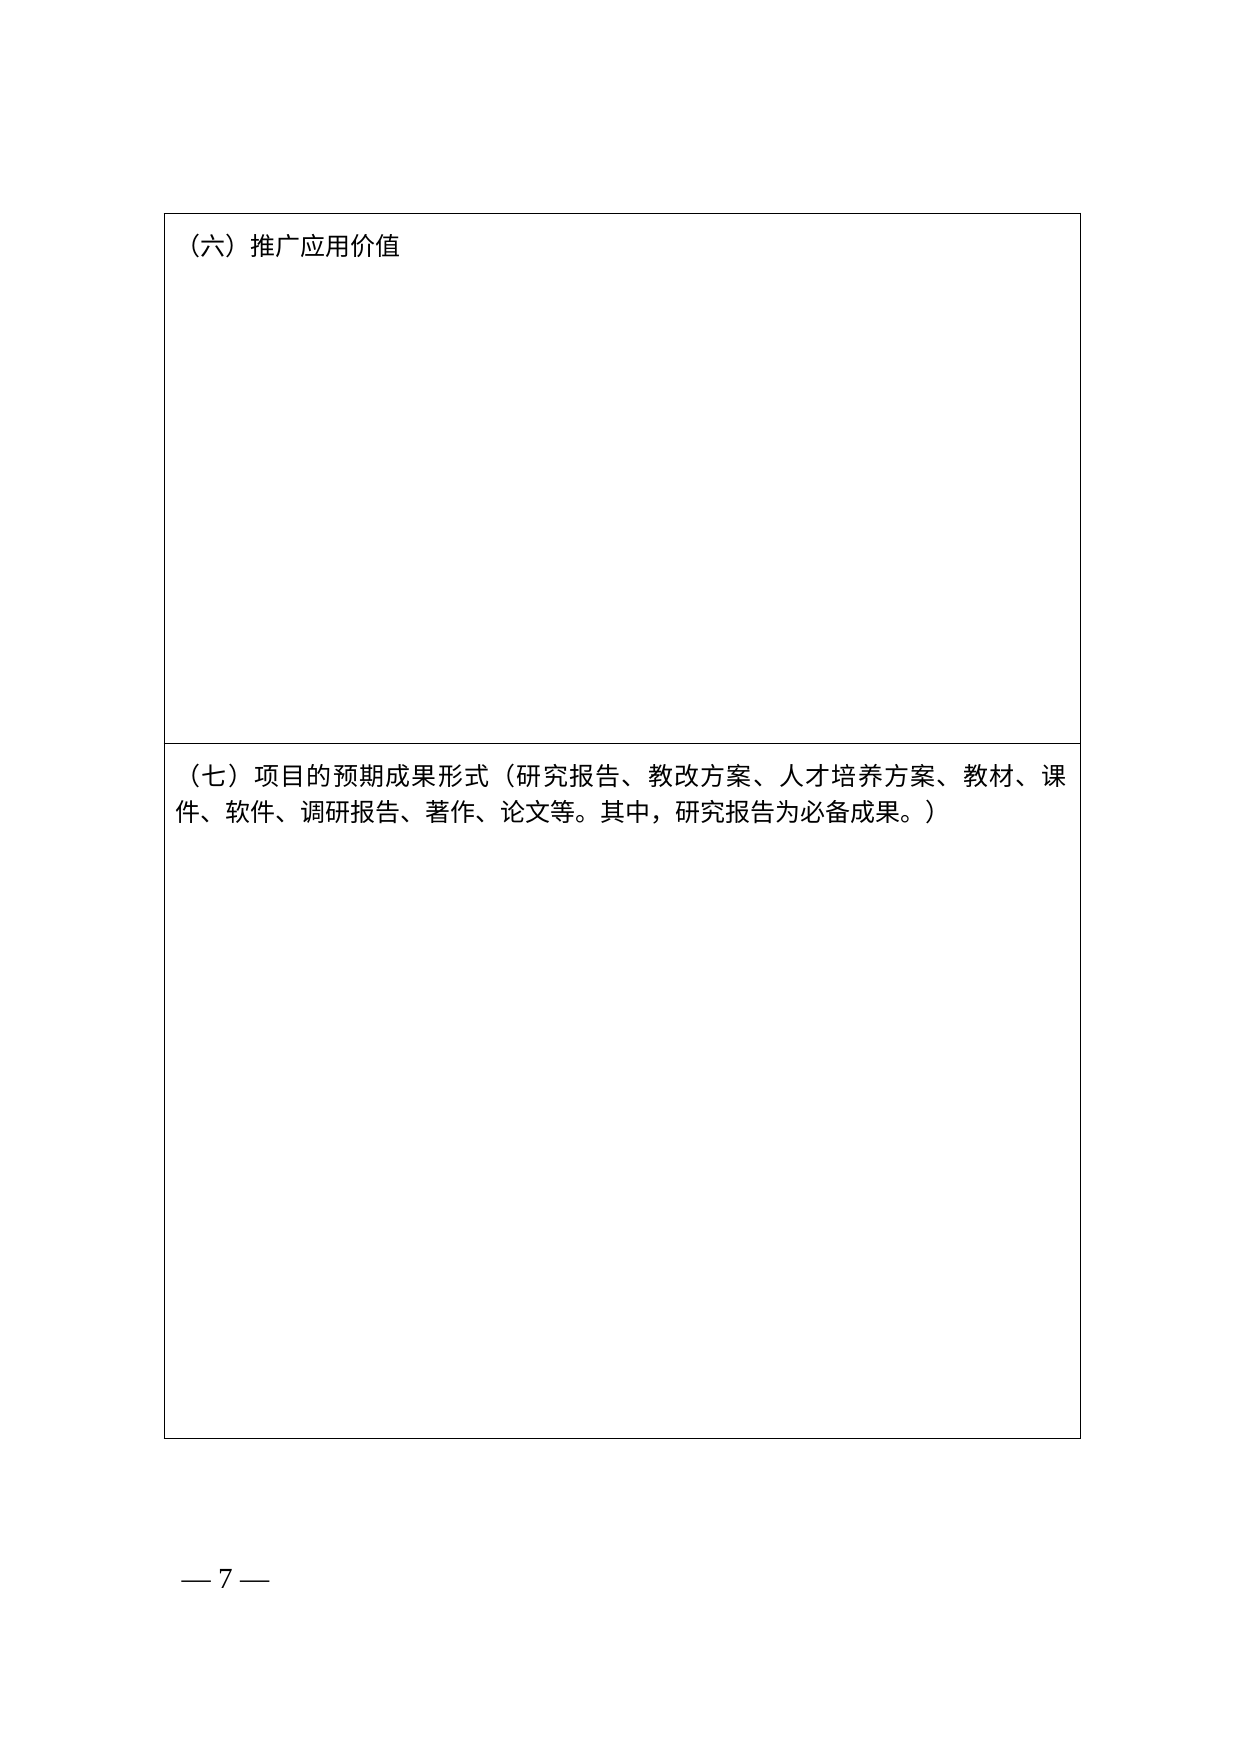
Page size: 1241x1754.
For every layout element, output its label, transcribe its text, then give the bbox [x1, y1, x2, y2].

table_cell （七）项目的预期成果形式（研究报告、教改方案、人才培养方案、教材、课件、软件、调研报告、著作、论文等。其中，研究报告为必备成果。） [165, 744, 1080, 1437]
table_cell （六）推广应用价值 [165, 214, 1080, 743]
